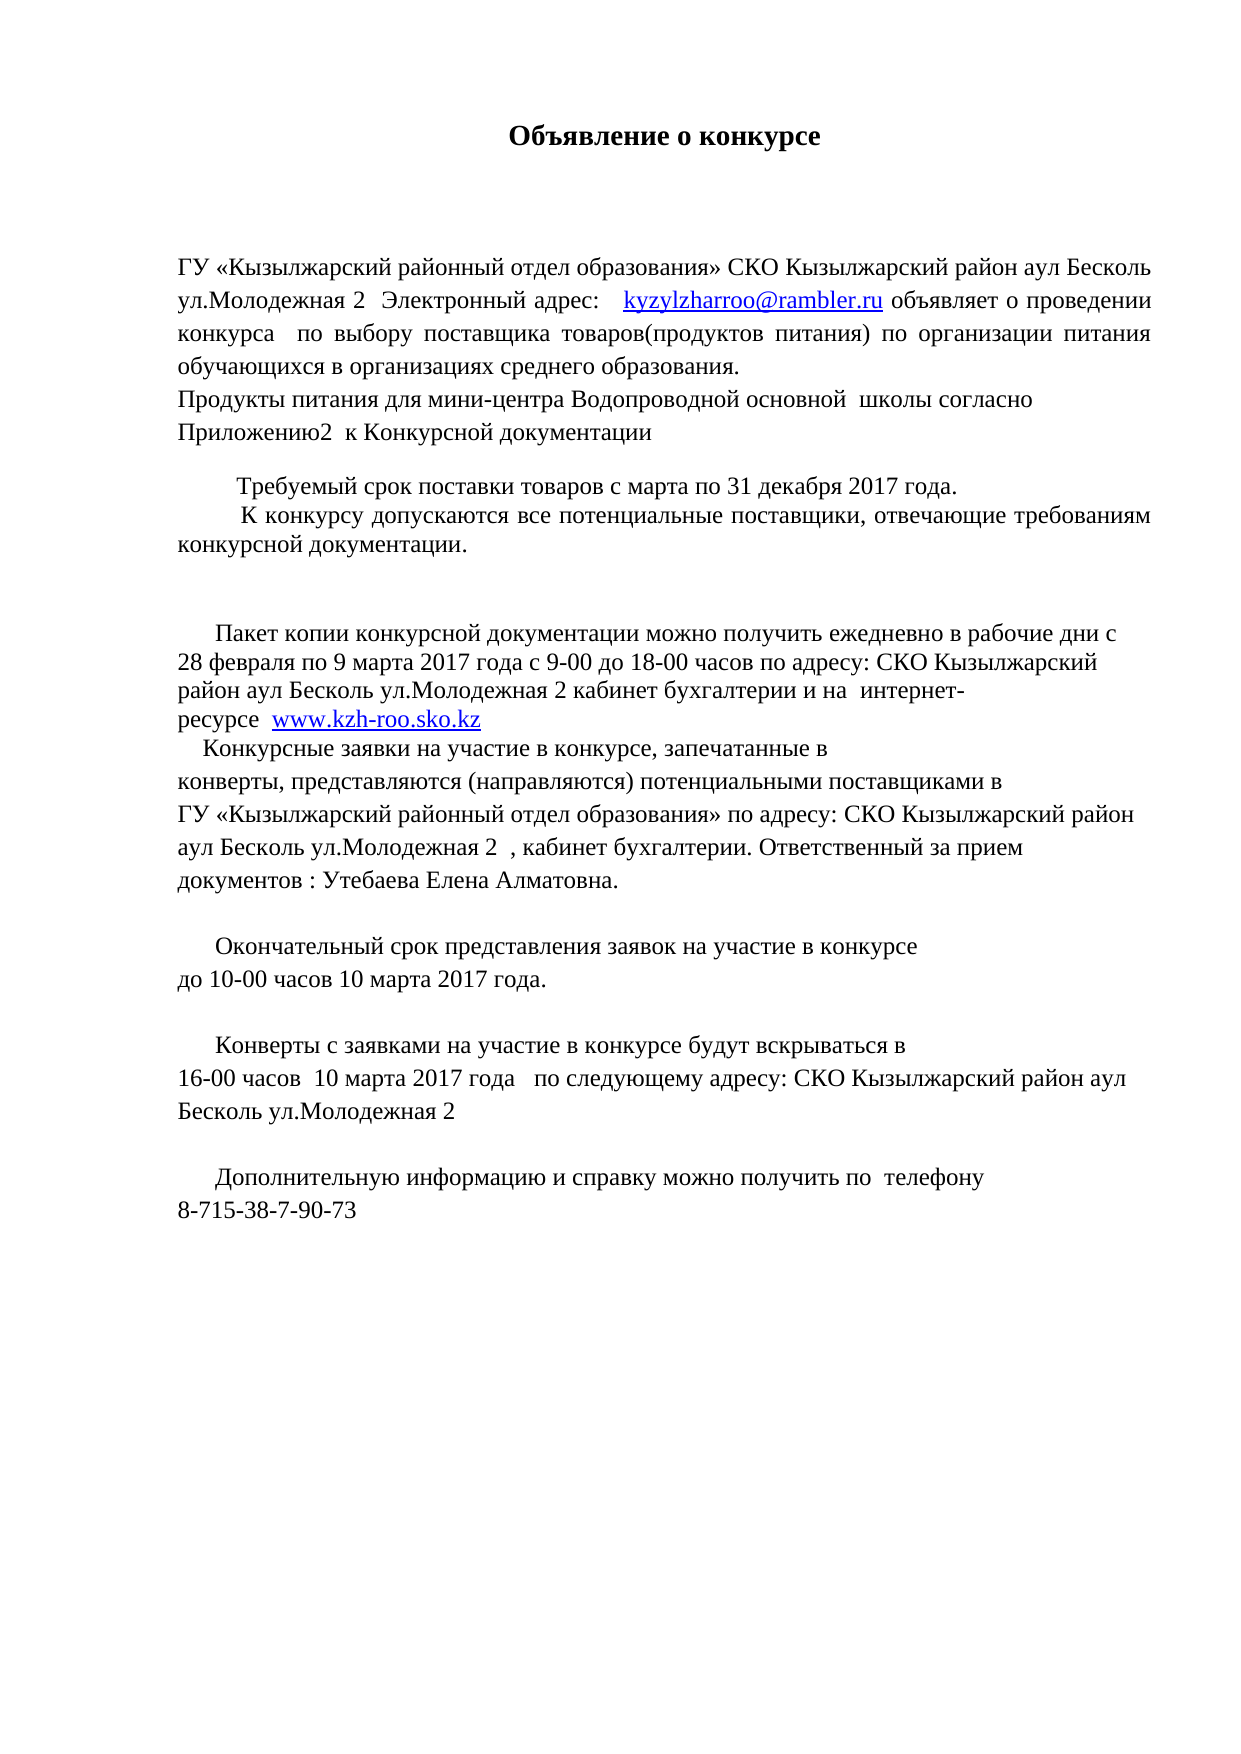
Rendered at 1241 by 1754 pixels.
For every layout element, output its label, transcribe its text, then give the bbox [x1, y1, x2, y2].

text Продукты питания для мини-центра Водопроводной основной школы согласно Приложению2 к Конкурсной документации [177, 384, 1152, 446]
text Дополнительную информацию и справку можно получить по телефону [177, 1162, 1152, 1191]
text Пакет копии конкурсной документации можно получить ежедневно в рабочие дни с 28 февраля по 9 марта 2017 года с 9-00 до 18-00 часов по адресу: СКО Кызылжарский район аул Бесколь ул.Молодежная 2 кабинет бухгалтерии и на интернет-ресурсе www.kzh-roo.sko.kz [177, 618, 1152, 733]
text Конкурсные заявки на участие в конкурсе, запечатанные в конверты, представляются (направляются) потенциальными поставщиками в ГУ «Кызылжарский районный отдел образования» по адресу: СКО Кызылжарский район аул Бесколь ул.Молодежная 2 , кабинет бухгалтерии. Ответственный за прием документов : Утебаева Елена Алматовна. [177, 733, 1152, 894]
text Требуемый срок поставки товаров с марта по 31 декабря 2017 года. [177, 471, 1152, 500]
text К конкурсу допускаются все потенциальные поставщики, отвечающие требованиям конкурсной документации. [177, 500, 1152, 557]
text Объявление о конкурсе [177, 118, 1152, 152]
text 8-715-38-7-90-73 [177, 1195, 1152, 1224]
text Окончательный срок представления заявок на участие в конкурсе до 10-00 часов 10 марта 2017 года. Конверты с заявками на участие в конкурсе будут вскрываться в 16-00 часов 10 марта 2017 года по следующему адресу: СКО Кызылжарский район аул Бесколь ул.Молодежная 2 [177, 931, 1152, 1125]
text ГУ «Кызылжарский районный отдел образования» СКО Кызылжарский район аул Бесколь ул.Молодежная 2 Электронный адрес: kyzylzharroo@rambler.ru объявляет о проведении конкурса по выбору поставщика товаров(продуктов питания) по организации питания обучающихся в организациях среднего образования. [177, 252, 1152, 380]
